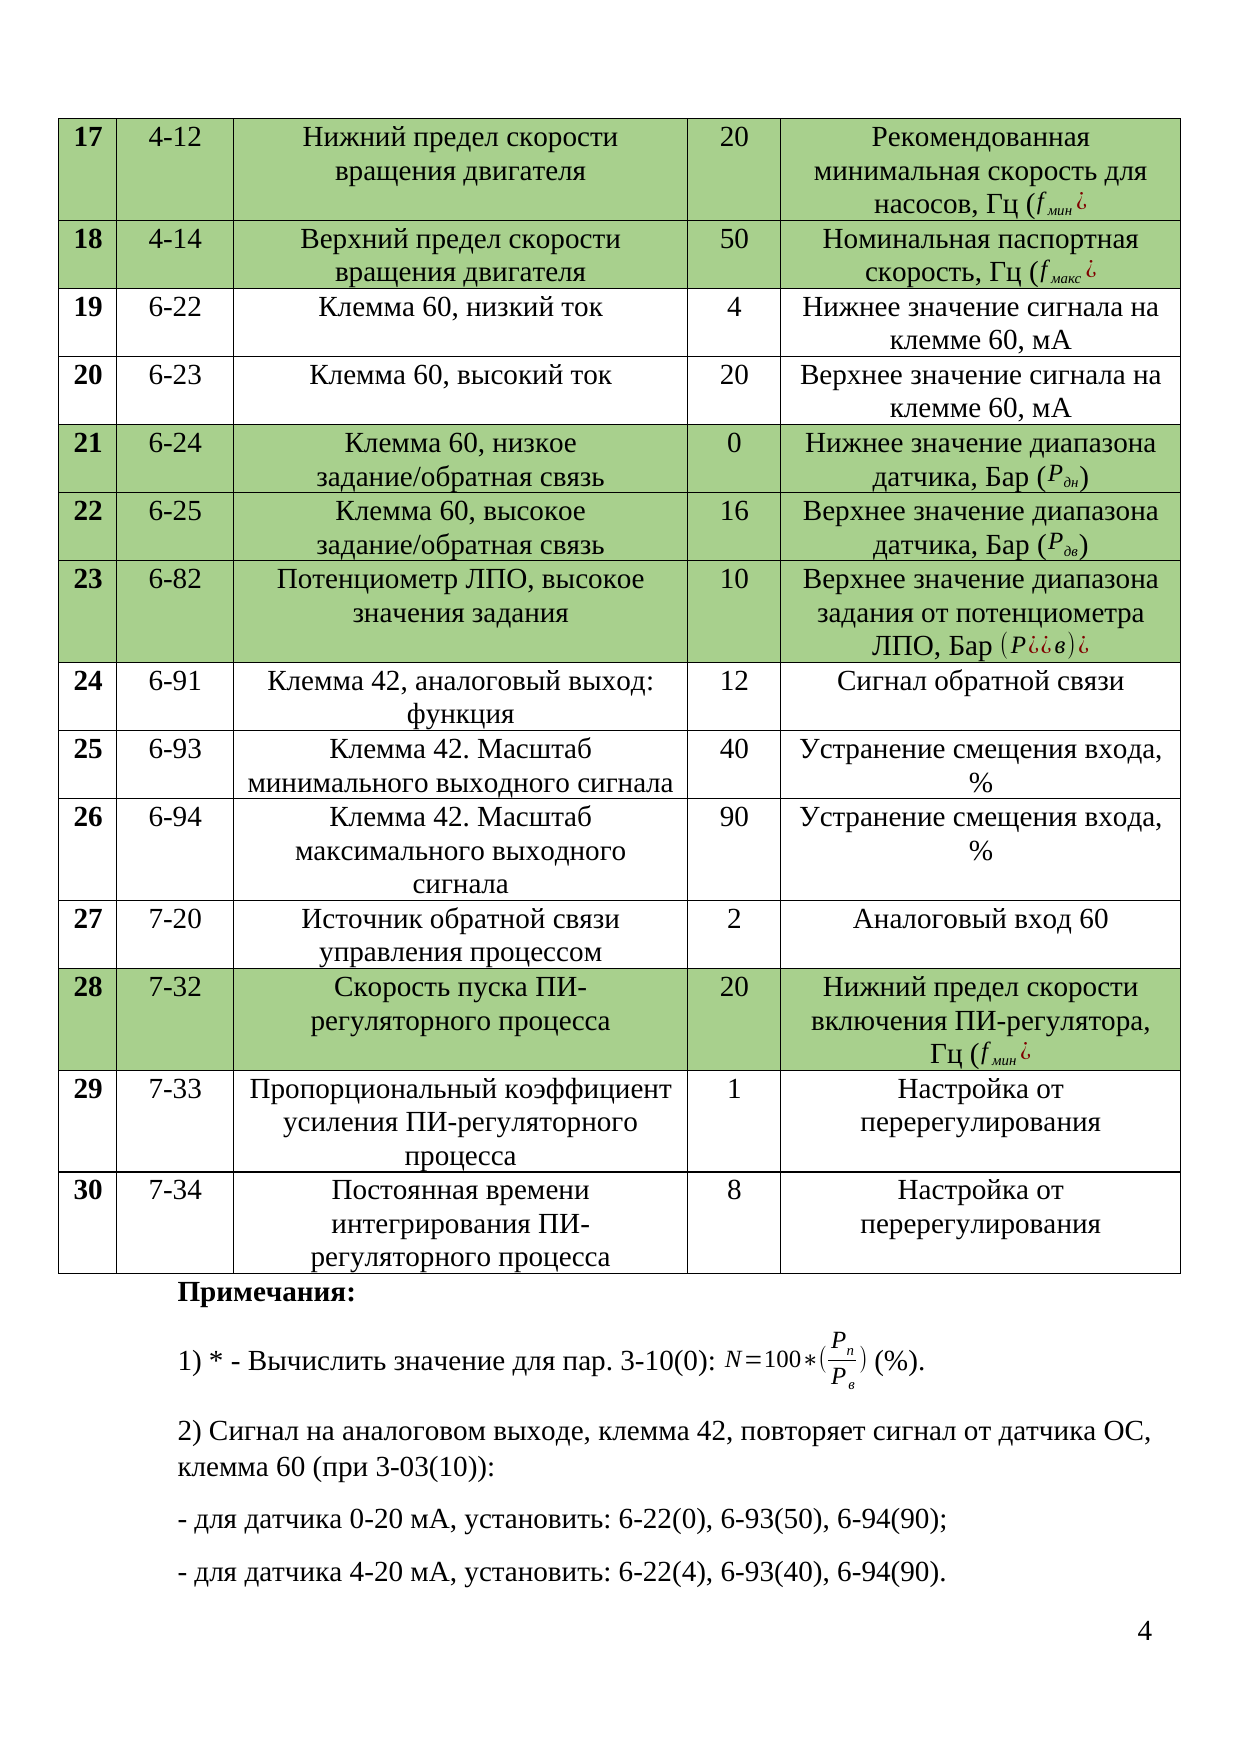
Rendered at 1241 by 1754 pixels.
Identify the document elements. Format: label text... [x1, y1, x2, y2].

table_cell 7-34 [117, 1173, 233, 1273]
table_cell Клемма 42. Масштаб минимального выходного сигнала [234, 731, 687, 798]
table_cell 7-33 [117, 1071, 233, 1171]
table_cell Клемма 60, низкий ток [234, 289, 687, 356]
table_cell Настройка от перерегулирования [781, 1071, 1180, 1171]
table_cell 20 [59, 357, 116, 424]
table_cell 28 [59, 969, 116, 1070]
table_cell Рекомендованная минимальная скорость для насосов, Гц ( [781, 119, 1180, 220]
table_cell 20 [688, 969, 780, 1070]
table_cell Устранение смещения входа, % [781, 731, 1180, 798]
table_cell 40 [688, 731, 780, 798]
table_cell Клемма 42. Масштаб максимального выходного сигнала [234, 799, 687, 900]
text 2) Сигнал на аналоговом выходе, клемма 42, повторяет сигнал от датчика ОС, клемма 60 (при 3-03(10)): [177, 1413, 1152, 1482]
table_cell Устранение смещения входа, % [781, 799, 1180, 900]
table_cell Нижний предел скорости включения ПИ-регулятора, Гц ( [781, 969, 1180, 1070]
table_cell 6-91 [117, 663, 233, 730]
table_cell 16 [688, 493, 780, 560]
table_cell Настройка от перерегулирования [781, 1173, 1180, 1273]
table_cell 24 [59, 663, 116, 730]
text 1) * - Вычислить значение для пар. 3-10(0): (%). [177, 1327, 1152, 1393]
table_cell Потенциометр ЛПО, высокое значения задания [234, 561, 687, 662]
table_cell 6-22 [117, 289, 233, 356]
table_cell Верхнее значение сигнала на клемме 60, мА [781, 357, 1180, 424]
table_cell 8 [688, 1173, 780, 1273]
table_cell 30 [59, 1173, 116, 1273]
table_cell 90 [688, 799, 780, 900]
text - для датчика 4-20 мА, установить: 6-22(4), 6-93(40), 6-94(90). [177, 1554, 1152, 1588]
table_cell Постоянная времени интегрирования ПИ-регуляторного процесса [234, 1173, 687, 1273]
text Примечания: [177, 1274, 1152, 1308]
table_cell 7-20 [117, 901, 233, 968]
table_cell 4-12 [117, 119, 233, 220]
table_cell 25 [59, 731, 116, 798]
table_cell Нижнее значение диапазона датчика, Бар () [781, 425, 1180, 492]
table_cell 10 [688, 561, 780, 662]
table_cell Нижнее значение сигнала на клемме 60, мА [781, 289, 1180, 356]
table_cell 12 [688, 663, 780, 730]
table_cell Нижний предел скорости вращения двигателя [234, 119, 687, 220]
table_cell 0 [688, 425, 780, 492]
table_cell 7-32 [117, 969, 233, 1070]
table_cell Сигнал обратной связи [781, 663, 1180, 730]
table_cell Верхний предел скорости вращения двигателя [234, 221, 687, 288]
table_cell 23 [59, 561, 116, 662]
text - для датчика 0-20 мА, установить: 6-22(0), 6-93(50), 6-94(90); [177, 1502, 1152, 1535]
table_cell Источник обратной связи управления процессом [234, 901, 687, 968]
table_cell 6-82 [117, 561, 233, 662]
table_cell Номинальная паспортная скорость, Гц ( [781, 221, 1180, 288]
table_cell 21 [59, 425, 116, 492]
table_cell 6-24 [117, 425, 233, 492]
table_cell 6-94 [117, 799, 233, 900]
table_cell 20 [688, 119, 780, 220]
table_cell 6-25 [117, 493, 233, 560]
table_cell Скорость пуска ПИ-регуляторного процесса [234, 969, 687, 1070]
table_cell Клемма 60, высокий ток [234, 357, 687, 424]
table_cell 22 [59, 493, 116, 560]
table_cell 26 [59, 799, 116, 900]
table_cell 1 [688, 1071, 780, 1171]
table_cell Клемма 42, аналоговый выход: функция [234, 663, 687, 730]
table_cell Верхнее значение диапазона задания от потенциометра ЛПО, Бар [781, 561, 1180, 662]
table_cell 19 [59, 289, 116, 356]
table_cell 17 [59, 119, 116, 220]
table_cell 2 [688, 901, 780, 968]
table_cell Клемма 60, высокое задание/обратная связь [234, 493, 687, 560]
table_cell 27 [59, 901, 116, 968]
table_cell Клемма 60, низкое задание/обратная связь [234, 425, 687, 492]
table_cell 4-14 [117, 221, 233, 288]
table_cell 29 [59, 1071, 116, 1171]
table_cell 6-93 [117, 731, 233, 798]
table_cell 50 [688, 221, 780, 288]
table_cell Верхнее значение диапазона датчика, Бар () [781, 493, 1180, 560]
table_cell Аналоговый вход 60 [781, 901, 1180, 968]
table_cell 4 [688, 289, 780, 356]
table_cell 6-23 [117, 357, 233, 424]
table_cell 18 [59, 221, 116, 288]
table_cell Пропорциональный коэффициент усиления ПИ-регуляторного процесса [234, 1071, 687, 1171]
table_cell 20 [688, 357, 780, 424]
